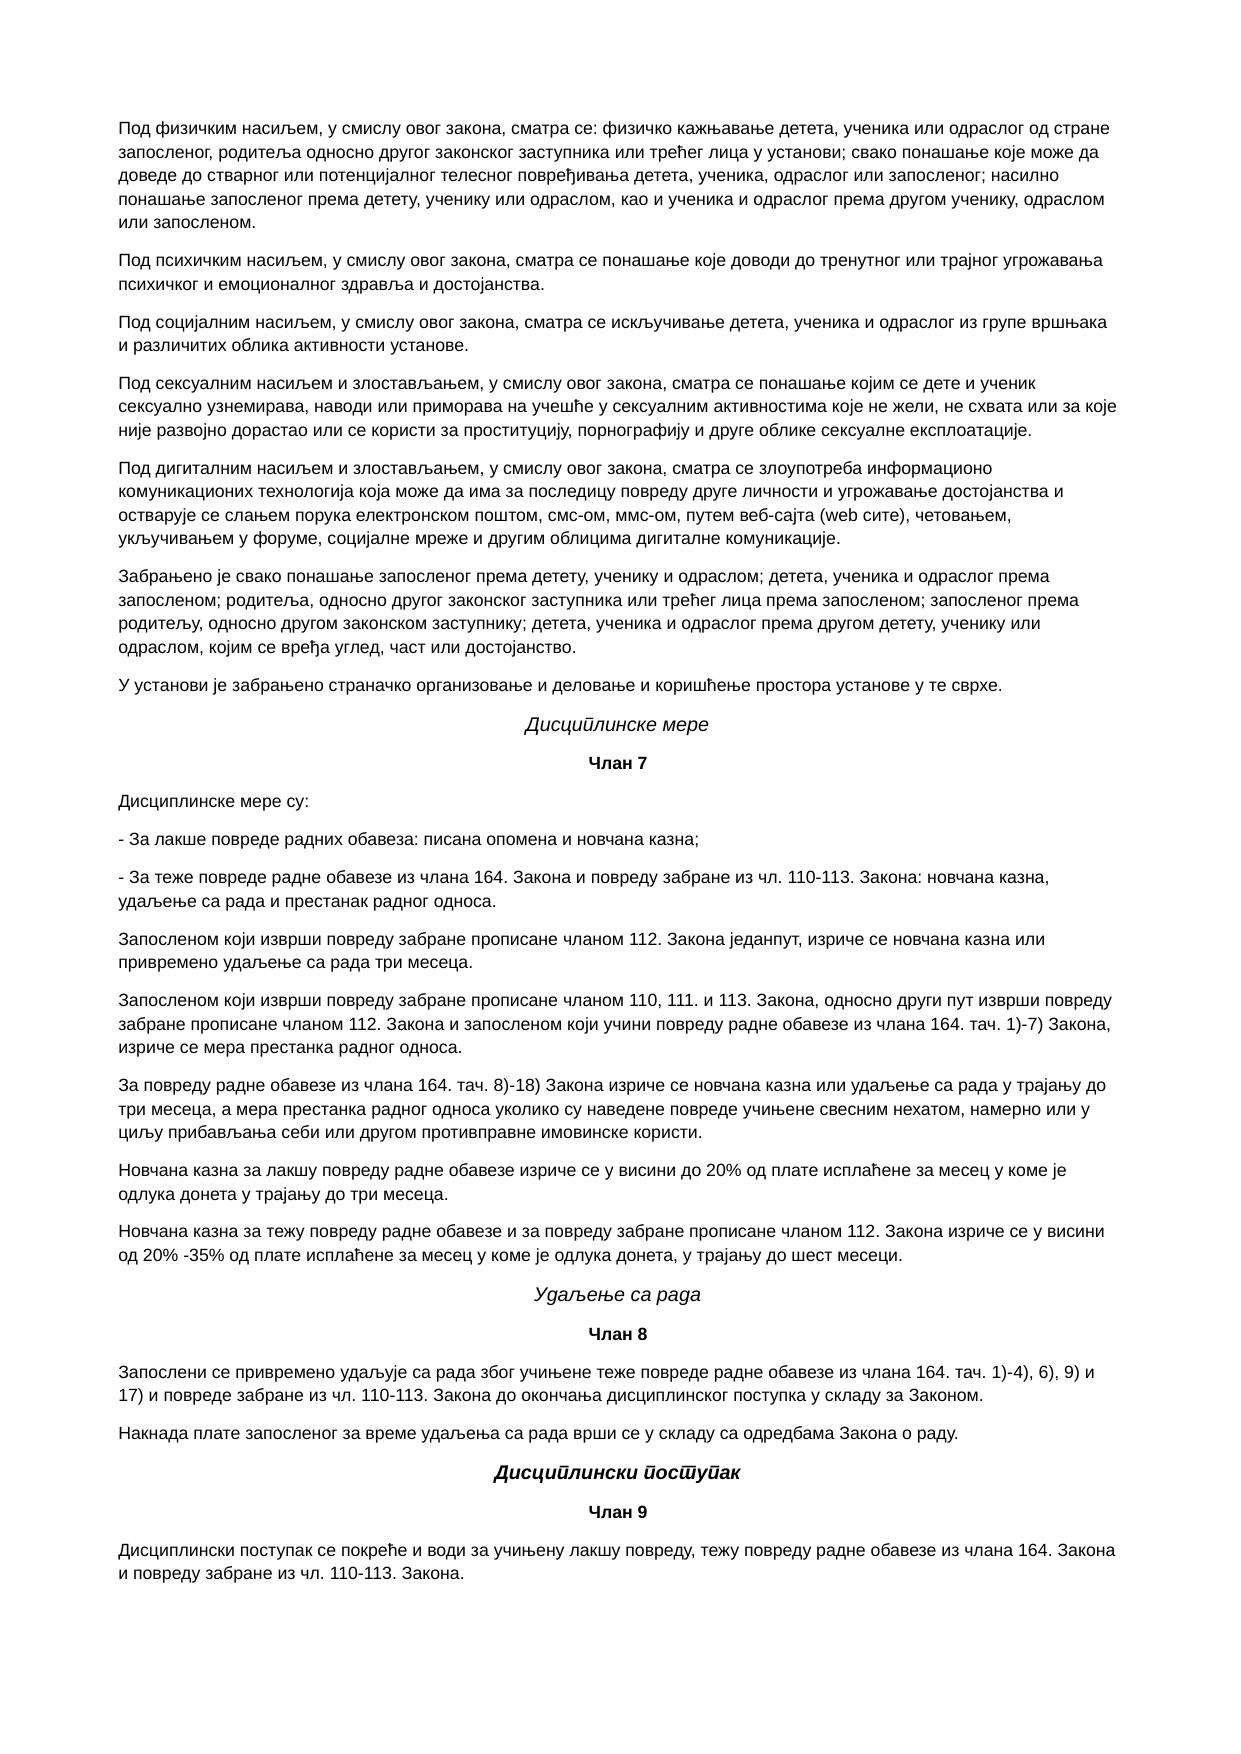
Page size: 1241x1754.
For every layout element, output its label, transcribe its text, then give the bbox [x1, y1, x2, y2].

text Члан 9 [118, 1501, 1122, 1522]
text Запосленом који изврши повреду забране прописане чланом 112. Закона једанпут, изриче се новчана казна или привремено удаљење са рада три месеца. [118, 928, 1122, 972]
text Накнада плате запосленог за време удаљења са рада врши се у складу са одредбама Закона о раду. [118, 1423, 1122, 1443]
text Дисциплински поступак се покреће и води за учињену лакшу повреду, тежу повреду радне обавезе из члана 164. Закона и повреду забране из чл. 110-113. Закона. [118, 1539, 1122, 1583]
text Забрањено је свако понашање запосленог према детету, ученику и одраслом; детета, ученика и одраслог према запосленом; родитеља, односно другог законског заступника или трећег лица према запосленом; запосленог према родитељу, односно другом законском заступнику; детета, ученика и одраслог према другом детету, ученику или одраслом, којим се вређа углед, част или достојанство. [118, 566, 1122, 657]
text - За теже повреде радне обавезе из члана 164. Закона и повреду забране из чл. 110-113. Закона: новчана казна, удаљење са рада и престанак радног односа. [118, 867, 1122, 911]
text Под сексуалним насиљем и злостављањем, у смислу овог закона, сматра се понашање којим се дете и ученик сексуално узнемирава, наводи или приморава на учешће у сексуалним активностима које не жели, не схвата или за које није развојно дорастао или се користи за проституцију, порнографију и друге облике сексуалне експлоатације. [118, 373, 1122, 440]
text У установи је забрањено страначко организовање и деловање и коришћење простора установе у те сврхе. [118, 674, 1122, 695]
text Члан 7 [118, 753, 1122, 773]
text Удаљење са рада [118, 1283, 1122, 1305]
text Дисциплинске мере су: [118, 791, 1122, 811]
text Новчана казна за лакшу повреду радне обавезе изриче се у висини до 20% од плате исплаћене за месец у коме је одлука донета у трајању до три месеца. [118, 1160, 1122, 1204]
text - За лакше повреде радних обавеза: писана опомена и новчана казна; [118, 829, 1122, 849]
text Члан 8 [118, 1323, 1122, 1344]
text Под социјалним насиљем, у смислу овог закона, сматра се искључивање детета, ученика и одраслог из групе вршњака и различитих облика активности установе. [118, 311, 1122, 355]
text Под физичким насиљем, у смислу овог закона, сматра се: физичко кажњавање детета, ученика или одраслог од стране запосленог, родитеља односно другог законског заступника или трећег лица у установи; свако понашање које може да доведе до стварног или потенцијалног телесног повређивања детета, ученика, одраслог или запосленог; насилно понашање запосленог према детету, ученику или одраслом, као и ученика и одраслог према другом ученику, одраслом или запосленом. [118, 118, 1122, 232]
text Новчана казна за тежу повреду радне обавезе и за повреду забране прописане чланом 112. Закона изриче се у висини од 20% -35% од плате исплаћене за месец у коме је одлука донета, у трајању до шест месеци. [118, 1221, 1122, 1265]
text Дисциплинске мере [118, 712, 1122, 735]
text За повреду радне обавезе из члана 164. тач. 8)-18) Закона изриче се новчана казна или удаљење са рада у трајању до три месеца, а мера престанка радног односа уколико су наведене повреде учињене свесним нехатом, намерно или у циљу прибављања себи или другом противправне имовинске користи. [118, 1075, 1122, 1142]
text Запосленом који изврши повреду забране прописане чланом 110, 111. и 113. Закона, односно други пут изврши повреду забране прописане чланом 112. Закона и запосленом који учини повреду радне обавезе из члана 164. тач. 1)-7) Закона, изриче се мера престанка радног односа. [118, 990, 1122, 1057]
text Запослени се привремено удаљује са рада због учињене теже повреде радне обавезе из члана 164. тач. 1)-4), 6), 9) и 17) и повреде забране из чл. 110-113. Закона до окончања дисциплинског поступка у складу за Законом. [118, 1361, 1122, 1405]
text Под психичким насиљем, у смислу овог закона, сматра се понашање које доводи до тренутног или трајног угрожавања психичког и емоционалног здравља и достојанства. [118, 250, 1122, 294]
text Дисциплински поступак [118, 1461, 1122, 1483]
text Под дигиталним насиљем и злостављањем, у смислу овог закона, сматра се злоупотреба информационо комуникационих технологија која може да има за последицу повреду друге личности и угрожавање достојанства и остварује се слањем порука електронском поштом, смс-ом, ммс-ом, путем веб-сајта (web сите), четовањем, укључивањем у форуме, социјалне мреже и другим облицима дигиталне комуникације. [118, 458, 1122, 548]
